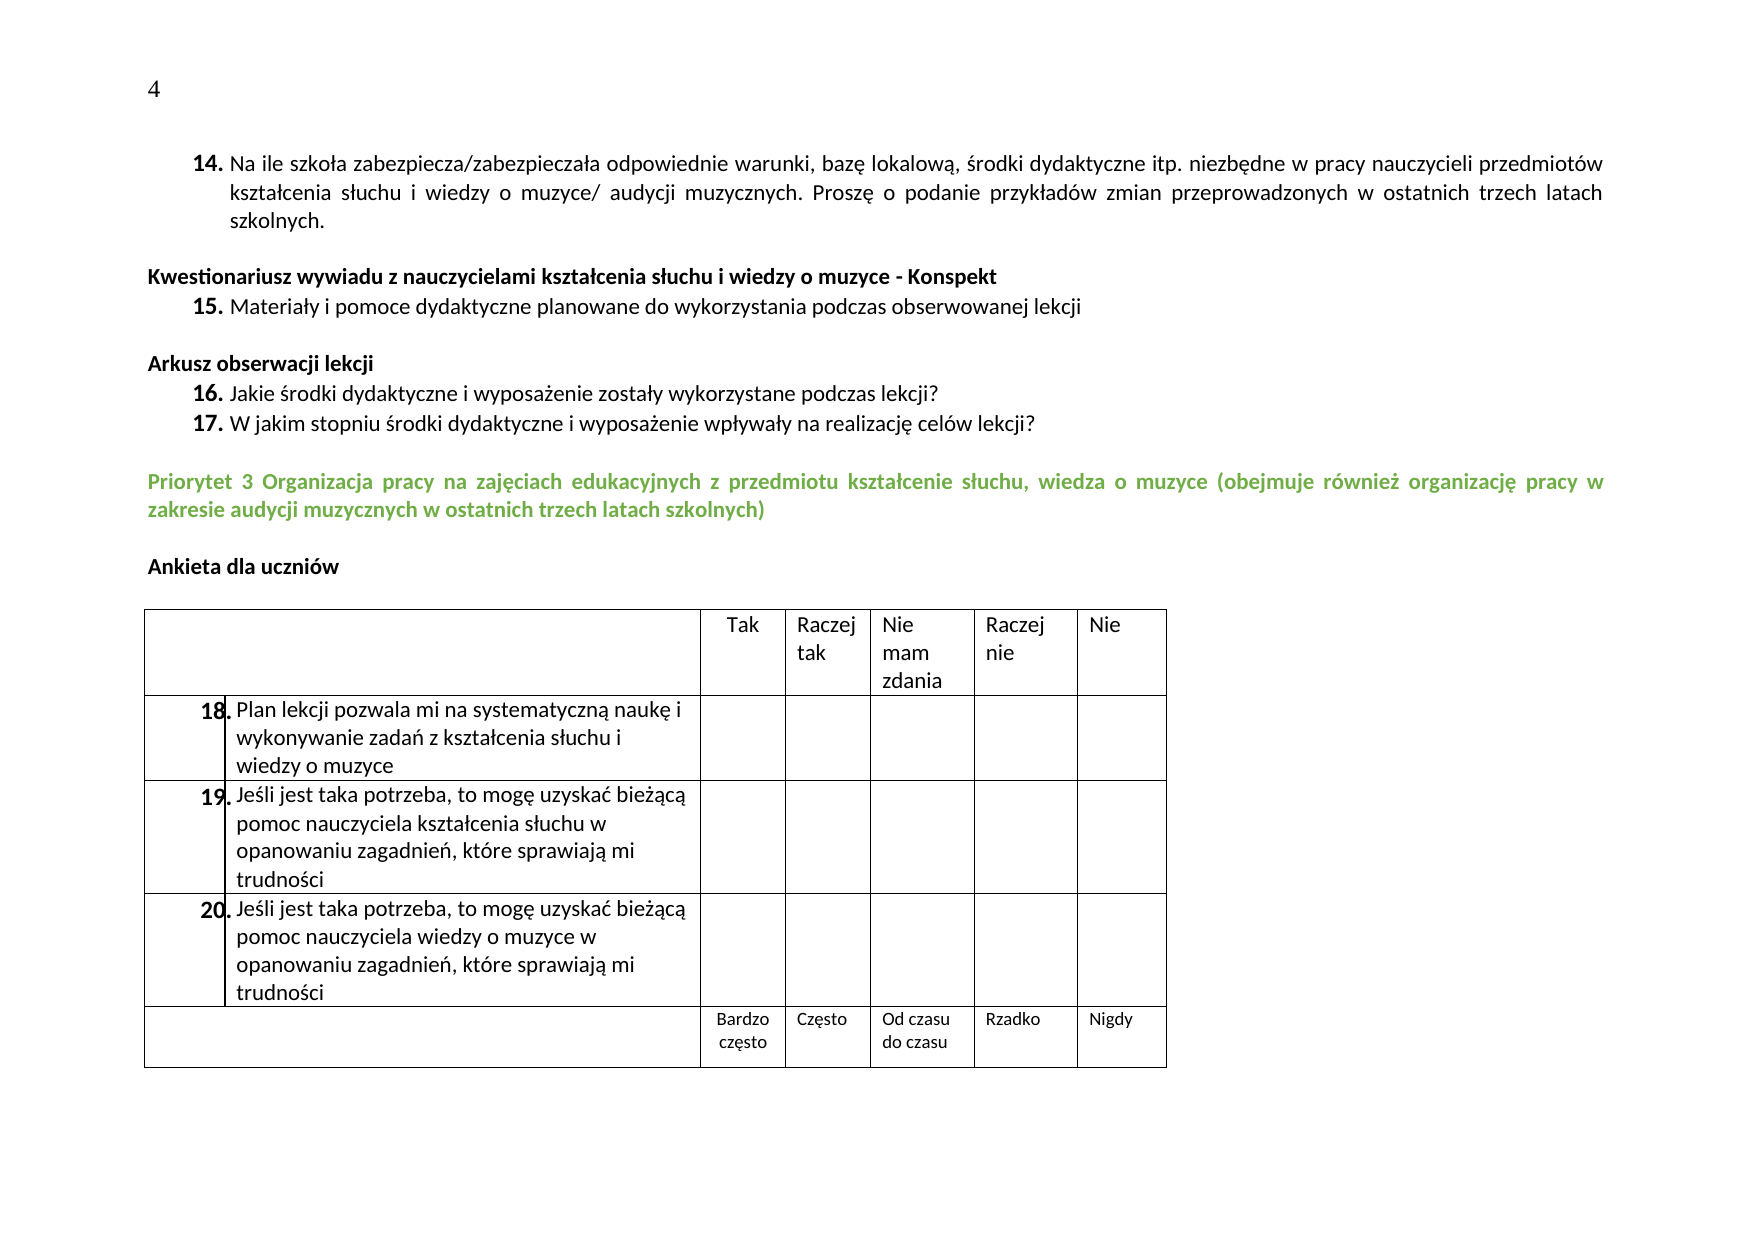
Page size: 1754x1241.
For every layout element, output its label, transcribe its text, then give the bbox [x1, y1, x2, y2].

table_cell Od czasu do czasu [871, 1007, 974, 1067]
table_cell [701, 696, 785, 779]
text Priorytet 3 Organizacja pracy na zajęciach edukacyjnych z przedmiotu kształcenie słuchu, wiedza o muzyce (obejmuje również organizację pracy w zakresie audycji muzycznych w ostatnich trzech latach szkolnych) [148, 467, 1606, 523]
text Ankieta dla uczniów [148, 552, 1606, 580]
table_cell [701, 781, 785, 893]
table_cell [786, 696, 870, 779]
table_header Tak [701, 610, 785, 694]
table_header Raczej nie [975, 610, 1077, 694]
table_header Raczej tak [786, 610, 870, 694]
list Materiały i pomoce dydaktyczne planowane do wykorzystania podczas obserwowanej lekcji [192, 290, 1606, 321]
table_cell [145, 696, 224, 779]
table_cell Bardzo często [701, 1007, 785, 1067]
table_cell Jeśli jest taka potrzeba, to mogę uzyskać bieżącą pomoc nauczyciela wiedzy o muzyce w opanowaniu zagadnień, które sprawiają mi trudności [226, 894, 700, 1006]
table_cell [145, 781, 224, 893]
table_cell [1078, 696, 1166, 779]
table_header [145, 610, 700, 694]
table_cell [975, 894, 1077, 1006]
list Na ile szkoła zabezpiecza/zabezpieczała odpowiednie warunki, bazę lokalową, środki dydaktyczne itp. niezbędne w pracy nauczycieli przedmiotów kształcenia słuchu i wiedzy o muzyce/ audycji muzycznych. Proszę o podanie przykładów zmian przeprowadzonych w ostatnich trzech latach szkolnych. [192, 148, 1606, 234]
table_cell Plan lekcji pozwala mi na systematyczną naukę i wykonywanie zadań z kształcenia słuchu i wiedzy o muzyce [226, 696, 700, 779]
table_cell [871, 696, 974, 779]
table_cell [871, 781, 974, 893]
table_cell [145, 894, 224, 1006]
table_cell [871, 894, 974, 1006]
list W jakim stopniu środki dydaktyczne i wyposażenie wpływały na realizację celów lekcji? [192, 407, 1606, 438]
table_header Nie [1078, 610, 1166, 694]
table_cell [701, 894, 785, 1006]
table_cell [1078, 894, 1166, 1006]
table_cell [786, 894, 870, 1006]
text Kwestionariusz wywiadu z nauczycielami kształcenia słuchu i wiedzy o muzyce - Konspekt [148, 262, 1606, 290]
table_cell [1078, 781, 1166, 893]
table_cell [975, 696, 1077, 779]
table_cell Nigdy [1078, 1007, 1166, 1067]
list Jakie środki dydaktyczne i wyposażenie zostały wykorzystane podczas lekcji? [192, 377, 1606, 407]
table_cell [786, 781, 870, 893]
text Arkusz obserwacji lekcji [148, 349, 1606, 377]
table_cell Często [786, 1007, 870, 1067]
table_cell Rzadko [975, 1007, 1077, 1067]
table_cell [975, 781, 1077, 893]
table_cell [145, 1007, 700, 1067]
table_cell Jeśli jest taka potrzeba, to mogę uzyskać bieżącą pomoc nauczyciela kształcenia słuchu w opanowaniu zagadnień, które sprawiają mi trudności [226, 781, 700, 893]
table_header Nie mam zdania [871, 610, 974, 694]
